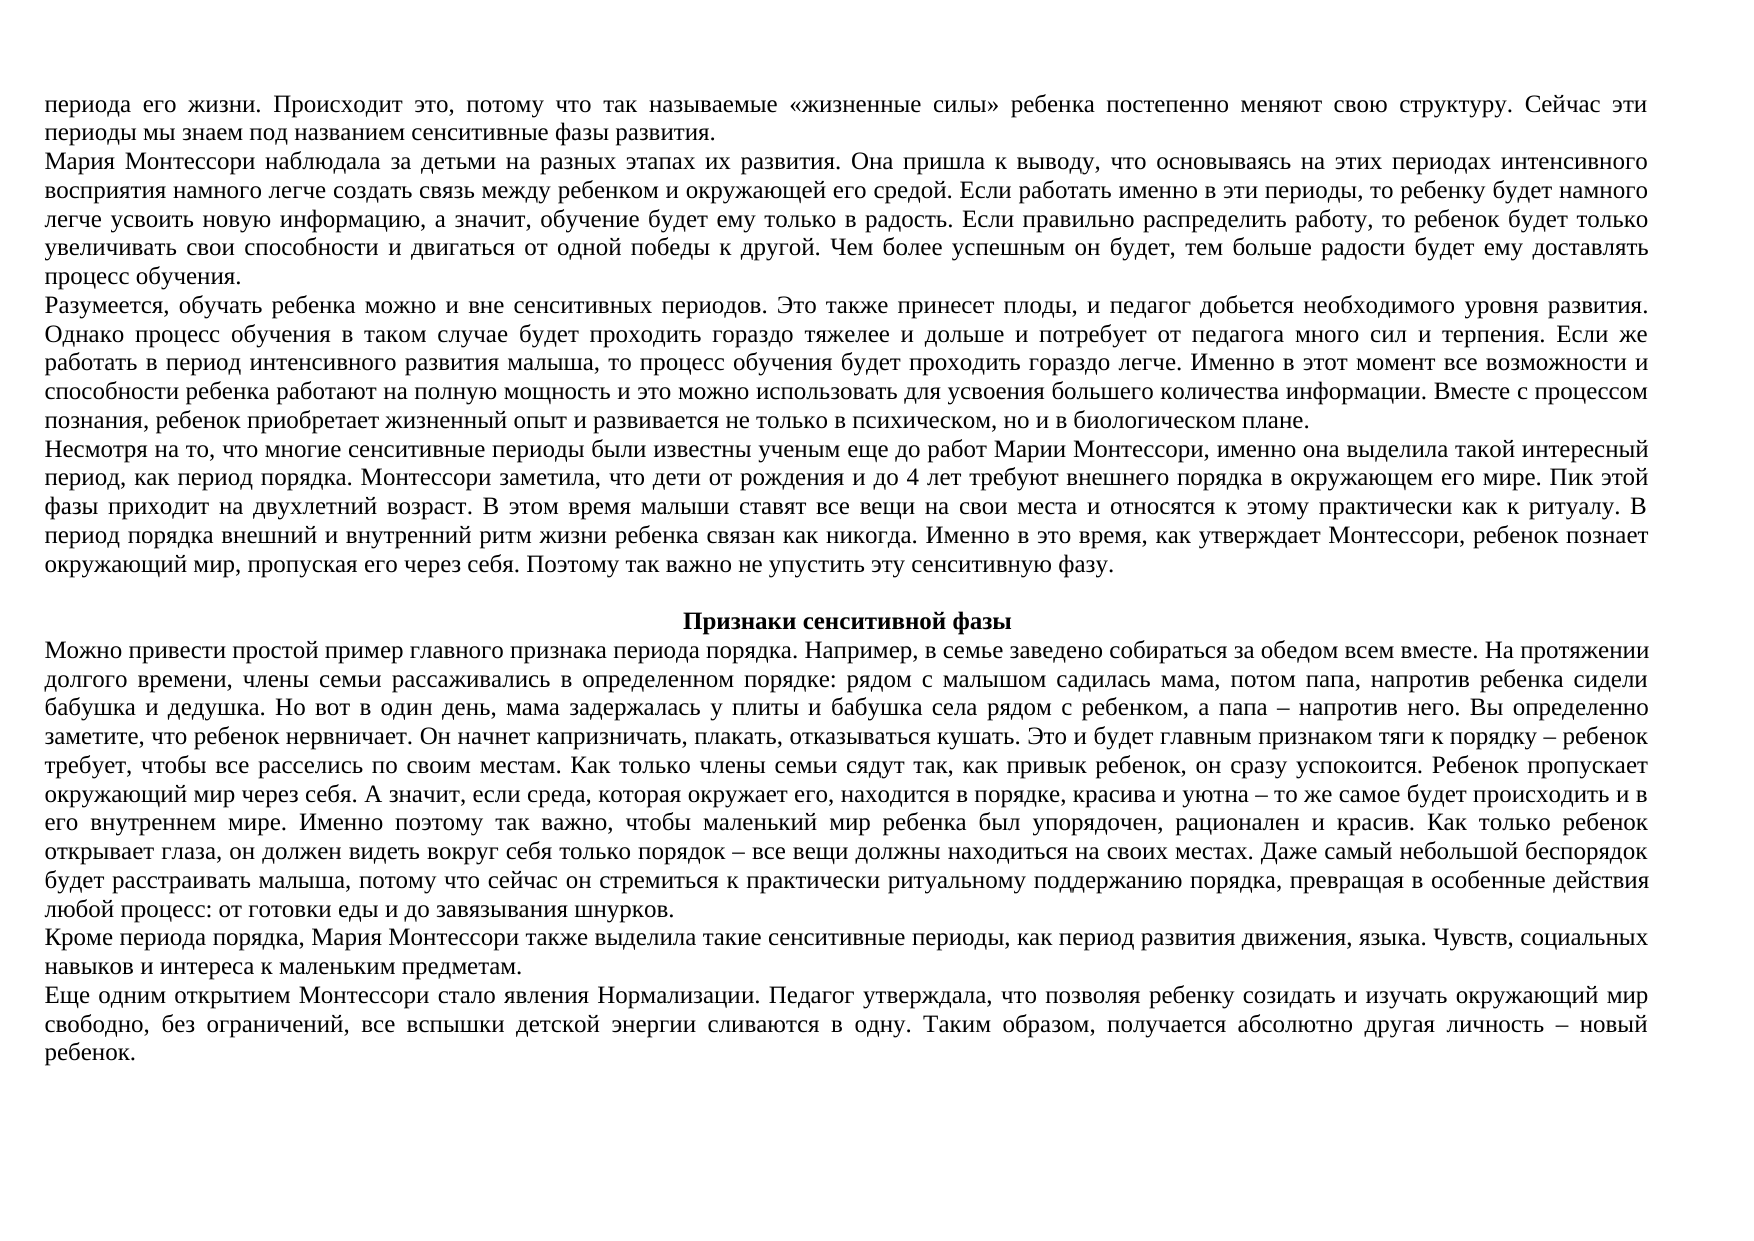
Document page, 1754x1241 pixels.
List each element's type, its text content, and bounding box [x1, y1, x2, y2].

text Признаки сенситивной фазы [44, 606, 1651, 635]
text Можно привести простой пример главного признака периода порядка. Например, в семье заведено собираться за обедом всем вместе. На протяжении долгого времени, члены семьи рассаживались в определенном порядке: рядом с малышом садилась мама, потом папа, напротив ребенка сидели бабушка и дедушка. Но вот в один день, мама задержалась у плиты и бабушка села рядом с ребенком, а папа – напротив него. Вы определенно заметите, что ребенок нервничает. Он начнет капризничать, плакать, отказываться кушать. Это и будет главным признаком тяги к порядку – ребенок требует, чтобы все расселись по своим местам. Как только члены семьи сядут так, как привык ребенок, он сразу успокоится. Ребенок пропускает окружающий мир через себя. А значит, если среда, которая окружает его, находится в порядке, красива и уютна – то же самое будет происходить и в его внутреннем мире. Именно поэтому так важно, чтобы маленький мир ребенка был упорядочен, рационален и красив. Как только ребенок открывает глаза, он должен видеть вокруг себя только порядок – все вещи должны находиться на своих местах. Даже самый небольшой беспорядок будет расстраивать малыша, потому что сейчас он стремиться к практически ритуальному поддержанию порядка, превращая в особенные действия любой процесс: от готовки еды и до завязывания шнурков. [44, 635, 1651, 922]
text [44, 89, 1651, 146]
text Мария Монтессори наблюдала за детьми на разных этапах их развития. Она пришла к выводу, что основываясь на этих периодах интенсивного восприятия намного легче создать связь между ребенком и окружающей его средой. Если работать именно в эти периоды, то ребенку будет намного легче усвоить новую информацию, а значит, обучение будет ему только в радость. Если правильно распределить работу, то ребенок будет только увеличивать свои способности и двигаться от одной победы к другой. Чем более успешным он будет, тем больше радости будет ему доставлять процесс обучения. [44, 146, 1651, 290]
text Несмотря на то, что многие сенситивные периоды были известны ученым еще до работ Марии Монтессори, именно она выделила такой интересный период, как период порядка. Монтессори заметила, что дети от рождения и до 4 лет требуют внешнего порядка в окружающем его мире. Пик этой фазы приходит на двухлетний возраст. В этом время малыши ставят все вещи на свои места и относятся к этому практически как к ритуалу. В период порядка внешний и внутренний ритм жизни ребенка связан как никогда. Именно в это время, как утверждает Монтессори, ребенок познает окружающий мир, пропуская его через себя. Поэтому так важно не упустить эту сенситивную фазу. [44, 434, 1651, 577]
text Еще одним открытием Монтессори стало явления Нормализации. Педагог утверждала, что позволяя ребенку созидать и изучать окружающий мир свободно, без ограничений, все вспышки детской энергии сливаются в одну. Таким образом, получается абсолютно другая личность – новый ребенок. [44, 980, 1651, 1066]
text Кроме периода порядка, Мария Монтессори также выделила такие сенситивные периоды, как период развития движения, языка. Чувств, социальных навыков и интереса к маленьким предметам. [44, 922, 1651, 980]
text Разумеется, обучать ребенка можно и вне сенситивных периодов. Это также принесет плоды, и педагог добьется необходимого уровня развития. Однако процесс обучения в таком случае будет проходить гораздо тяжелее и дольше и потребует от педагога много сил и терпения. Если же работать в период интенсивного развития малыша, то процесс обучения будет проходить гораздо легче. Именно в этот момент все возможности и способности ребенка работают на полную мощность и это можно использовать для усвоения большего количества информации. Вместе с процессом познания, ребенок приобретает жизненный опыт и развивается не только в психическом, но и в биологическом плане. [44, 290, 1651, 434]
